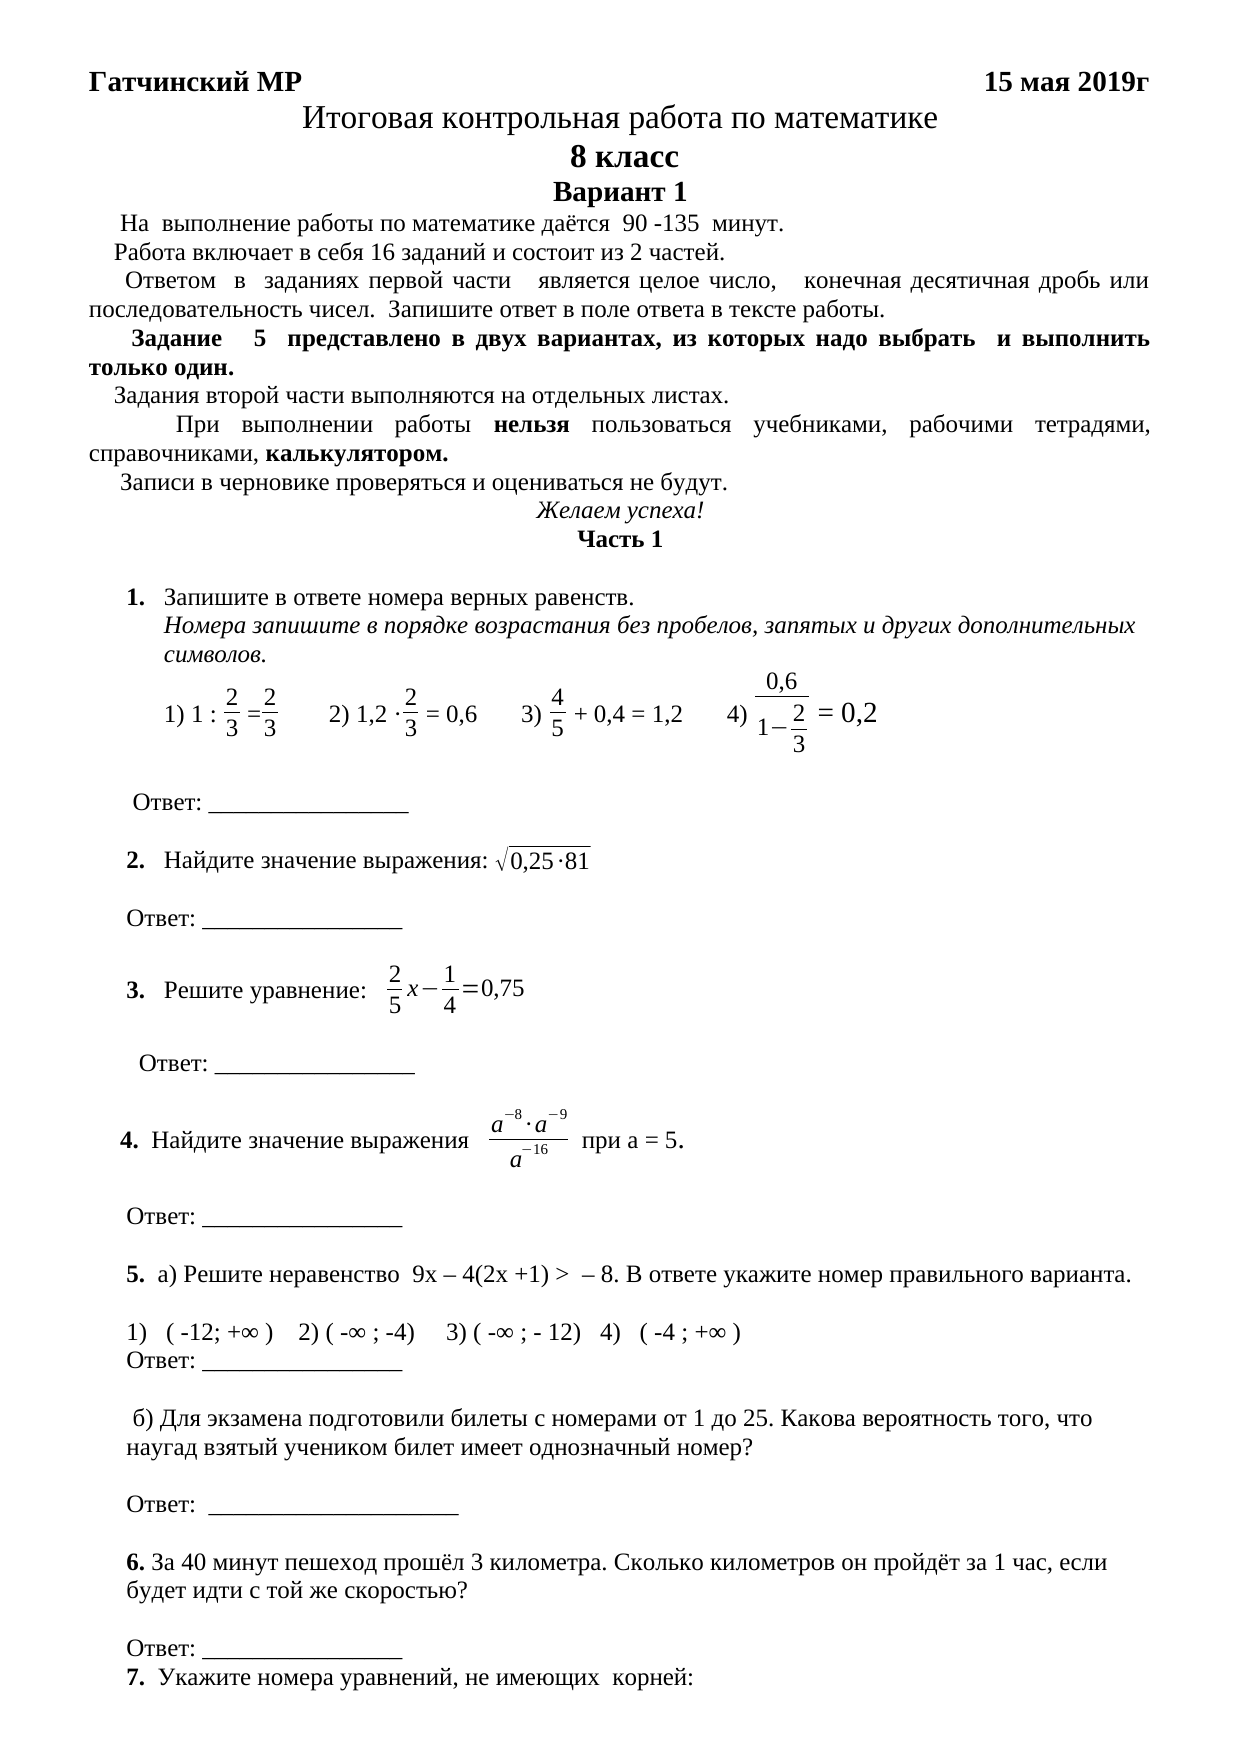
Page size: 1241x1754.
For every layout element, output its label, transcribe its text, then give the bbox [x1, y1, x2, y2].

text 7. Укажите номера уравнений, не имеющих корней: [126, 1662, 1152, 1690]
text Номера запишите в порядке возрастания без пробелов, запятых и других дополнительных символов. [164, 610, 1152, 668]
text На выполнение работы по математике даётся 90 -135 минут. [89, 208, 1152, 237]
text При выполнении работы нельзя пользоваться учебниками, рабочими тетрадями, справочниками, калькулятором. [89, 409, 1152, 467]
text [126, 1633, 1152, 1662]
text Ответ: ________________ [126, 903, 1152, 932]
text Ответ: ________________ [126, 1345, 1152, 1374]
text 5. а) Решите неравенство 9х – 4(2х +1) > – 8. В ответе укажите номер правильного варианта. [126, 1259, 1152, 1288]
text 4. Найдите значение выражения при а = 5. [89, 1106, 1152, 1172]
text Ответ: ________________ [126, 1048, 1152, 1077]
text 6. За 40 минут пешеход прошёл 3 километра. Сколько километров он пройдёт за 1 час, если будет идти с той же скоростью? [126, 1547, 1152, 1604]
text Ответ: ____________________ [126, 1489, 1152, 1518]
text 1) 1 : = 2) 1,2 · = 0,6 3) + 0,4 = 1,2 4) = 0,2 [164, 668, 1152, 758]
text б) Для экзамена подготовили билеты с номерами от 1 до 25. Какова вероятность того, что наугад взятый учеником билет имеет однозначный номер? [126, 1403, 1152, 1460]
text Часть 1 [89, 524, 1152, 553]
text Желаем успеха! [89, 495, 1152, 524]
list Найдите значение выражения: [126, 844, 1152, 874]
text Ответом в заданиях первой части является целое число, конечная десятичная дробь или последовательность чисел. Запишите ответ в поле ответа в тексте работы. [89, 265, 1152, 323]
text Вариант 1 [89, 174, 1152, 208]
list Решите уравнение: [126, 960, 1152, 1019]
text Работа включает в себя 16 заданий и состоит из 2 частей. [89, 237, 1152, 265]
text Ответ: ________________ [89, 787, 1152, 816]
text 8 класс [89, 136, 1152, 174]
text 1) ( -12; +∞ ) 2) ( -∞ ; -4) 3) ( -∞ ; - 12) 4) ( -4 ; +∞ ) [126, 1317, 1152, 1345]
title Гатчинский МР 15 мая 2019г [89, 64, 1152, 98]
text Задания второй части выполняются на отдельных листах. [89, 380, 1152, 409]
text Ответ: ________________ [126, 1201, 1152, 1230]
text Задание 5 представлено в двух вариантах, из которых надо выбрать и выполнить только один. [89, 323, 1152, 380]
list Запишите в ответе номера верных равенств. [126, 582, 1152, 610]
text Записи в черновике проверяться и оцениваться не будут. [89, 467, 1152, 495]
text Итоговая контрольная работа по математике [89, 98, 1152, 136]
